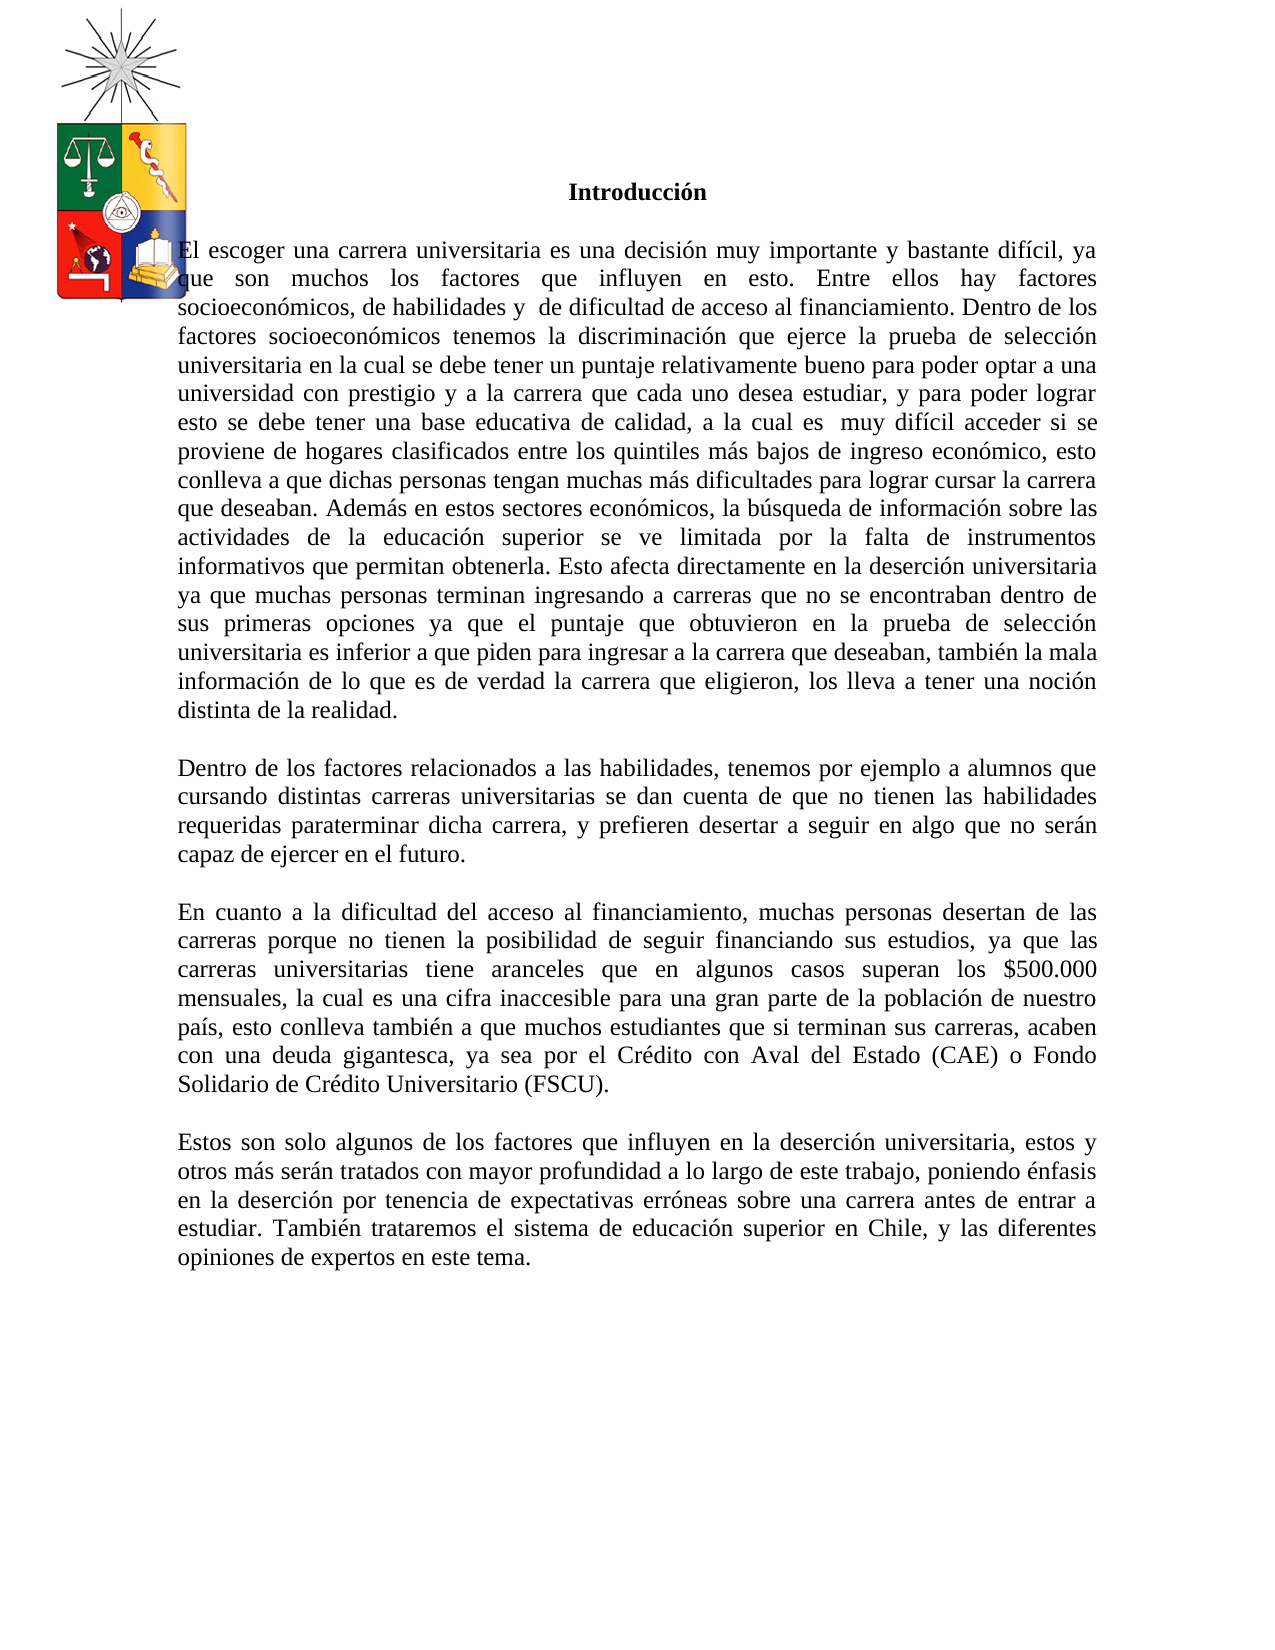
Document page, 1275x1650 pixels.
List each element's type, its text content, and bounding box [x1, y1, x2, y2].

picture [46, 1, 197, 339]
text Introducción [177, 177, 1098, 206]
text Dentro de los factores relacionados a las habilidades, tenemos por ejemplo a alumnos que cursando distintas carreras universitarias se dan cuenta de que no tienen las habilidades requeridas paraterminar dicha carrera, y prefieren desertar a seguir en algo que no serán capaz de ejercer en el futuro. [177, 753, 1098, 868]
text En cuanto a la dificultad del acceso al financiamiento, muchas personas desertan de las carreras porque no tienen la posibilidad de seguir financiando sus estudios, ya que las carreras universitarias tiene aranceles que en algunos casos superan los $500.000 mensuales, la cual es una cifra inaccesible para una gran parte de la población de nuestro país, esto conlleva también a que muchos estudiantes que si terminan sus carreras, acaben con una deuda gigantesca, ya sea por el Crédito con Aval del Estado (CAE) o Fondo Solidario de Crédito Universitario (FSCU). [177, 897, 1098, 1098]
text El escoger una carrera universitaria es una decisión muy importante y bastante difícil, ya que son muchos los factores que influyen en esto. Entre ellos hay factores socioeconómicos, de habilidades y de dificultad de acceso al financiamiento. Dentro de los factores socioeconómicos tenemos la discriminación que ejerce la prueba de selección universitaria en la cual se debe tener un puntaje relativamente bueno para poder optar a una universidad con prestigio y a la carrera que cada uno desea estudiar, y para poder lograr esto se debe tener una base educativa de calidad, a la cual es muy difícil acceder si se proviene de hogares clasificados entre los quintiles más bajos de ingreso económico, esto conlleva a que dichas personas tengan muchas más dificultades para lograr cursar la carrera que deseaban. Además en estos sectores económicos, la búsqueda de información sobre las actividades de la educación superior se ve limitada por la falta de instrumentos informativos que permitan obtenerla. Esto afecta directamente en la deserción universitaria ya que muchas personas terminan ingresando a carreras que no se encontraban dentro de sus primeras opciones ya que el puntaje que obtuvieron en la prueba de selección universitaria es inferior a que piden para ingresar a la carrera que deseaban, también la mala información de lo que es de verdad la carrera que eligieron, los lleva a tener una noción distinta de la realidad. [177, 235, 1098, 723]
text Estos son solo algunos de los factores que influyen en la deserción universitaria, estos y otros más serán tratados con mayor profundidad a lo largo de este trabajo, poniendo énfasis en la deserción por tenencia de expectativas erróneas sobre una carrera antes de entrar a estudiar. También trataremos el sistema de educación superior en Chile, y las diferentes opiniones de expertos en este tema. [177, 1127, 1098, 1271]
